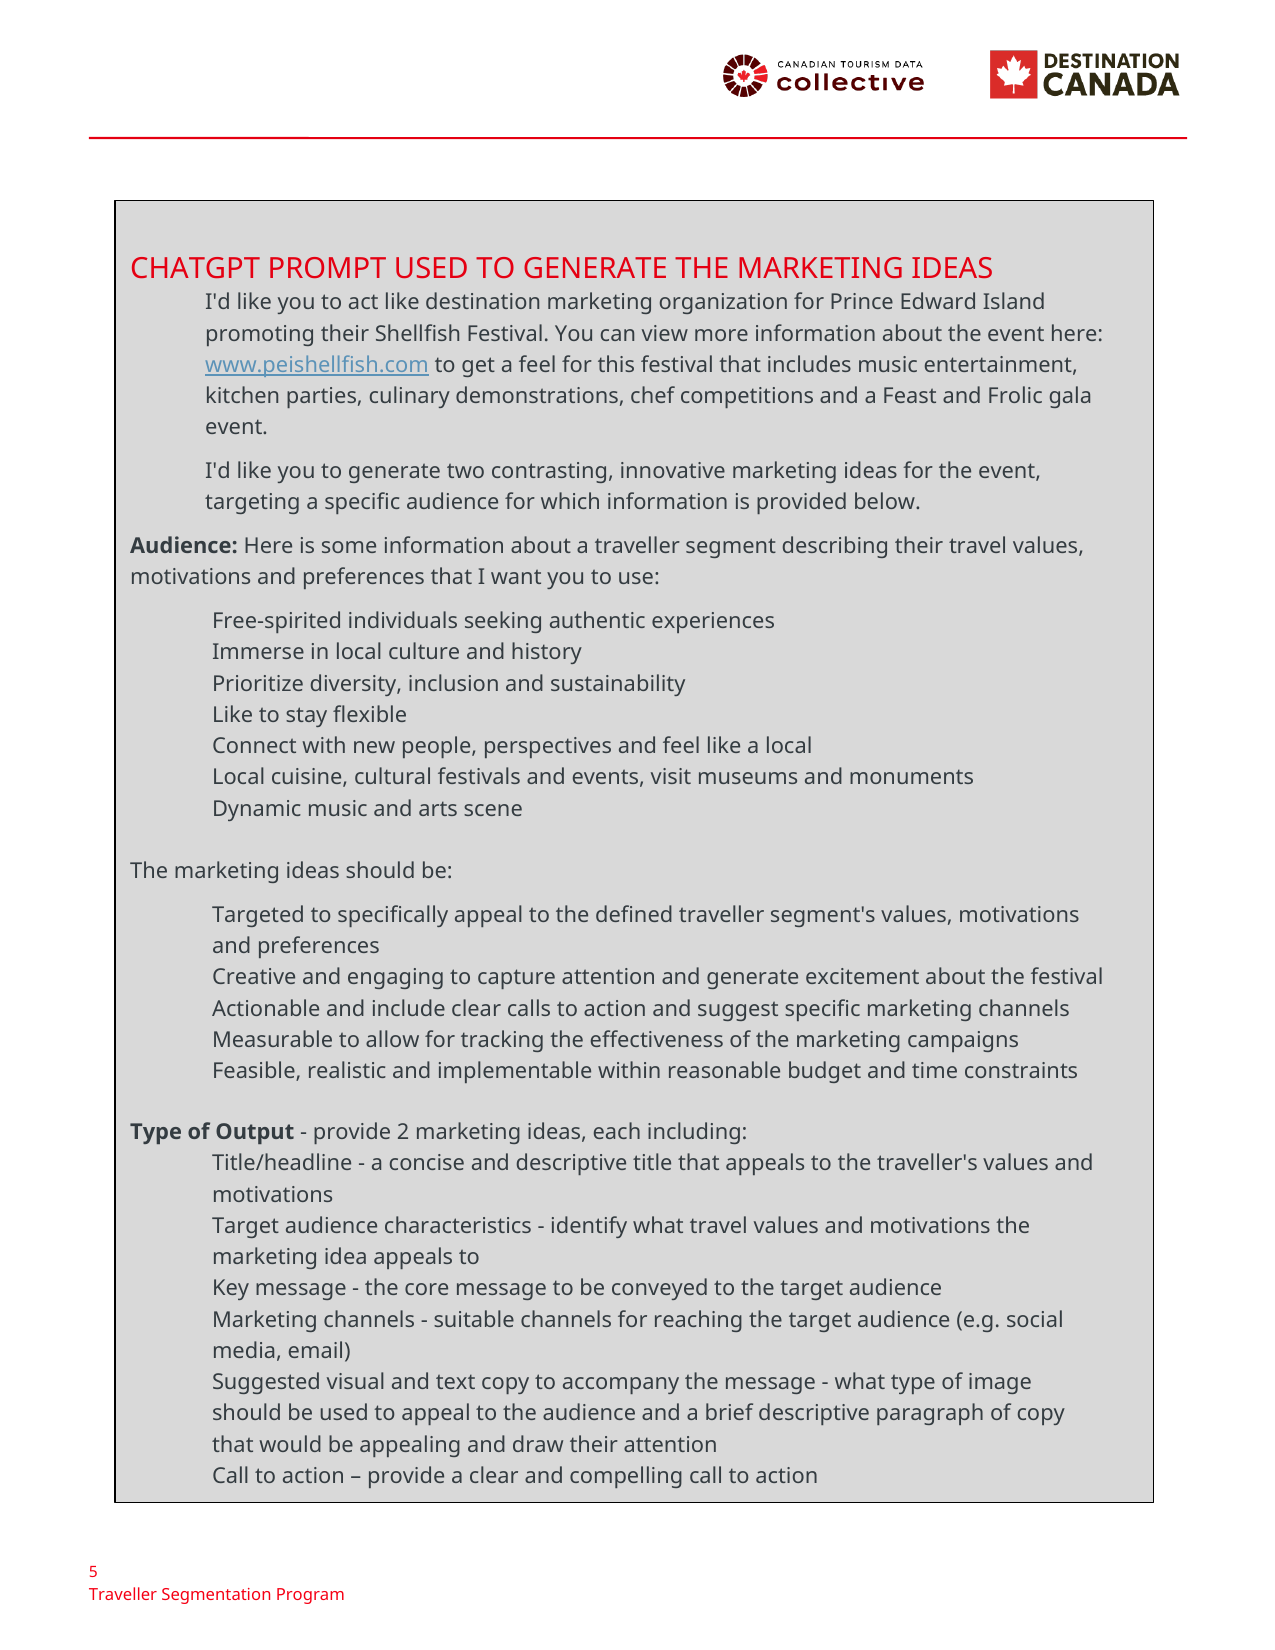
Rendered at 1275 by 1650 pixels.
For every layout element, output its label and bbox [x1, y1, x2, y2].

picture [702, 38, 1201, 111]
